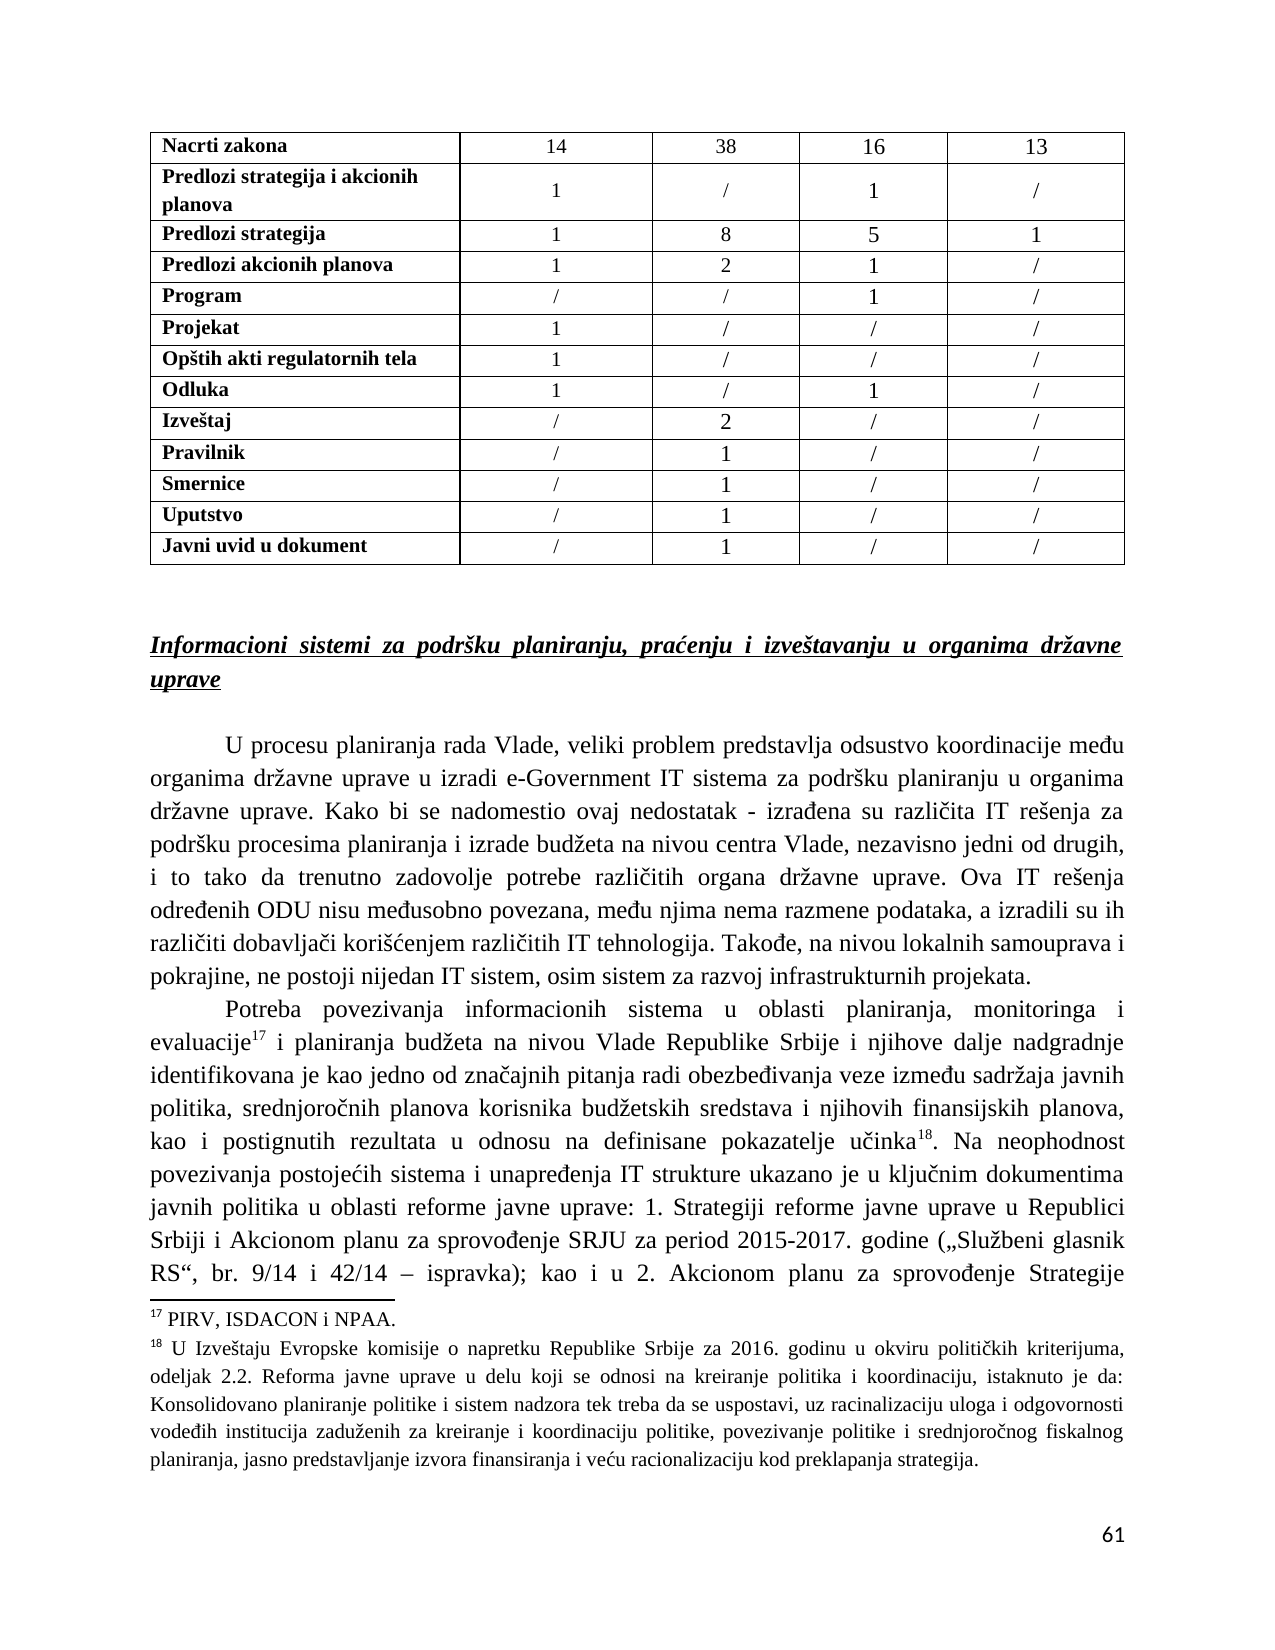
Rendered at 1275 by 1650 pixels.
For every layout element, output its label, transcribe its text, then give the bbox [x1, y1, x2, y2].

table_cell Smernice [151, 471, 459, 501]
table_cell 38 [653, 133, 799, 163]
table_cell / [461, 440, 652, 470]
table_cell 2 [653, 252, 799, 282]
table_cell / [653, 283, 799, 313]
table_cell 1 [800, 283, 947, 313]
table_cell / [461, 408, 652, 438]
table_cell / [948, 377, 1124, 407]
table_cell Nacrti zakona [151, 133, 459, 163]
table_cell 1 [653, 471, 799, 501]
table_cell 2 [653, 408, 799, 438]
table_cell 1 [800, 252, 947, 282]
table_cell / [948, 408, 1124, 438]
table_cell / [653, 164, 799, 220]
table_cell / [653, 346, 799, 376]
text U procesu planiranja rada Vlade, veliki problem predstavlja odsustvo koordinacije među organima državne uprave u izradi e-Government IT sistema za podršku planiranju u organima državne uprave. Kako bi se nadomestio ovaj nedostatak - izrađena su različita IT rešenja za podršku procesima planiranja i izrade budžeta na nivou centra Vlade, nezavisno jedni od drugih, i to tako da trenutno zadovolje potrebe različitih organa državne uprave. Ova IT rešenja određenih ODU nisu međusobno povezana, među njima nema razmene podataka, a izradili su ih različiti dobavljači korišćenjem različitih IT tehnologija. Takođe, na nivou lokalnih samouprava i pokrajine, ne postoji nijedan IT sistem, osim sistem za razvoj infrastrukturnih projekata. [150, 730, 1125, 989]
table_cell 1 [461, 252, 652, 282]
table_cell Predlozi akcionih planova [151, 252, 459, 282]
table_cell / [948, 440, 1124, 470]
table_cell Program [151, 283, 459, 313]
table_cell 1 [461, 221, 652, 251]
table_cell / [653, 315, 799, 345]
table_cell / [461, 471, 652, 501]
table_cell / [948, 164, 1124, 220]
table_cell 5 [800, 221, 947, 251]
table_cell 14 [461, 133, 652, 163]
table_cell Predlozi strategija [151, 221, 459, 251]
table_cell / [653, 377, 799, 407]
table_cell / [948, 533, 1124, 563]
table_cell / [948, 315, 1124, 345]
table_cell / [800, 440, 947, 470]
table_cell / [948, 502, 1124, 532]
table_cell / [800, 471, 947, 501]
table_cell Javni uvid u dokument [151, 533, 459, 563]
table_cell 1 [461, 164, 652, 220]
table_cell 1 [800, 377, 947, 407]
table_cell / [948, 252, 1124, 282]
table_cell / [948, 346, 1124, 376]
table_cell Projekat [151, 315, 459, 345]
table_cell 1 [461, 315, 652, 345]
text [150, 994, 1125, 1287]
table_cell 1 [653, 440, 799, 470]
table_cell Uputstvo [151, 502, 459, 532]
table_cell / [800, 408, 947, 438]
table_cell Odluka [151, 377, 459, 407]
table_cell 13 [948, 133, 1124, 163]
table_cell Pravilnik [151, 440, 459, 470]
table_cell 1 [653, 533, 799, 563]
table_cell Izveštaj [151, 408, 459, 438]
table_cell / [461, 283, 652, 313]
table_cell / [800, 533, 947, 563]
table_cell Opštih akti regulatornih tela [151, 346, 459, 376]
table_cell 1 [461, 377, 652, 407]
table_cell / [800, 346, 947, 376]
table_cell 16 [800, 133, 947, 163]
table_cell Predlozi strategija i akcionih planova [151, 164, 459, 220]
text Informacioni sistemi za podršku planiranju, praćenju i izveštavanju u organima državne uprave [150, 631, 1125, 692]
table_cell 1 [461, 346, 652, 376]
table_cell 1 [653, 502, 799, 532]
table_cell / [800, 315, 947, 345]
table_cell 1 [800, 164, 947, 220]
table_cell 8 [653, 221, 799, 251]
table_cell / [461, 502, 652, 532]
table_cell / [948, 283, 1124, 313]
table_cell / [461, 533, 652, 563]
table_cell / [800, 502, 947, 532]
table_cell 1 [948, 221, 1124, 251]
table_cell / [948, 471, 1124, 501]
